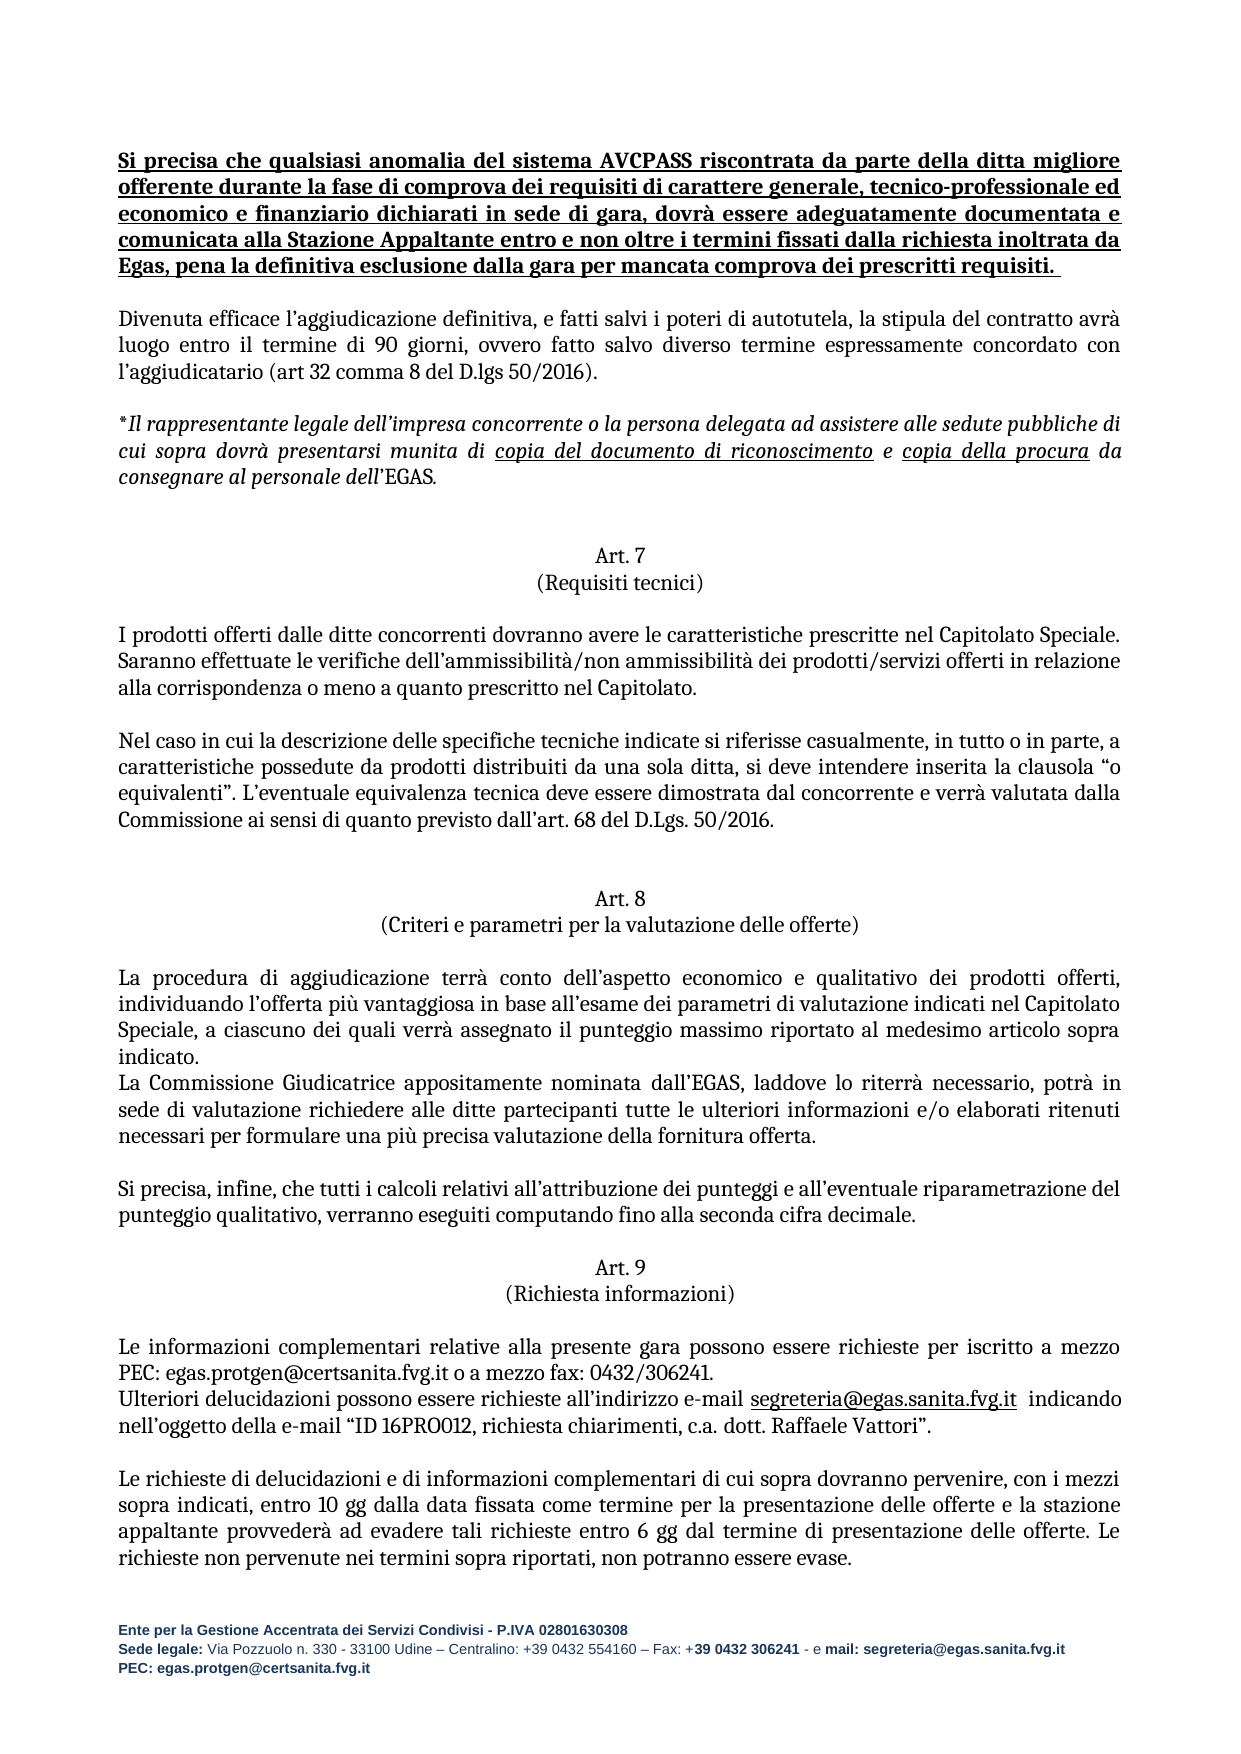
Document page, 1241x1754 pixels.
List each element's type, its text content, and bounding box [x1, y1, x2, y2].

text Si precisa, infine, che tutti i calcoli relativi all’attribuzione dei punteggi e all’eventuale riparametrazione del punteggio qualitativo, verranno eseguiti computando fino alla seconda cifra decimale. [118, 1175, 1122, 1228]
text Si precisa che qualsiasi anomalia del sistema AVCPASS riscontrata da parte della ditta migliore offerente durante la fase di comprova dei requisiti di carattere generale, tecnico-professionale ed economico e finanziario dichiarati in sede di gara, dovrà essere adeguatamente documentata e comunicata alla Stazione Appaltante entro e non oltre i termini fissati dalla richiesta inoltrata da Egas, pena la definitiva esclusione dalla gara per mancata comprova dei prescritti requisiti. [118, 224, 1122, 279]
text *Il rappresentante legale dell’impresa concorrente o la persona delegata ad assistere alle sedute pubbliche di cui sopra dovrà presentarsi munita di copia del documento di riconoscimento e copia della procura da consegnare al personale dell’EGAS. [118, 411, 1122, 490]
text Nel caso in cui la descrizione delle specifiche tecniche indicate si riferisse casualmente, in tutto o in parte, a caratteristiche possedute da prodotti distribuiti da una sola ditta, si deve intendere inserita la clausola “o equivalenti”. L’eventuale equivalenza tecnica deve essere dimostrata dal concorrente e verrà valutata dalla Commissione ai sensi di quanto previsto dall’art. 68 del D.Lgs. 50/2016. [118, 727, 1122, 833]
text Art. 7 [118, 543, 1122, 569]
text La procedura di aggiudicazione terrà conto dell’aspetto economico e qualitativo dei prodotti offerti, individuando l’offerta più vantaggiosa in base all’esame dei parametri di valutazione indicati nel Capitolato Speciale, a ciascuno dei quali verrà assegnato il punteggio massimo riportato al medesimo articolo sopra indicato. [118, 964, 1122, 1070]
text Ulteriori delucidazioni possono essere richieste all’indirizzo e-mail segreteria@egas.sanita.fvg.it indicando nell’oggetto della e-mail “ID 16PRO012, richiesta chiarimenti, c.a. dott. Raffaele Vattori”. [118, 1386, 1122, 1439]
text (Requisiti tecnici) [118, 569, 1122, 596]
text Le informazioni complementari relative alla presente gara possono essere richieste per iscritto a mezzo PEC: egas.protgen@certsanita.fvg.it o a mezzo fax: 0432/306241. [118, 1333, 1122, 1386]
text Divenuta efficace l’aggiudicazione definitiva, e fatti salvi i poteri di autotutela, la stipula del contratto avrà luogo entro il termine di 90 giorni, ovvero fatto salvo diverso termine espressamente concordato con l’aggiudicatario (art 32 comma 8 del D.lgs 50/2016). [118, 306, 1122, 385]
text Art. 8 [118, 886, 1122, 912]
text Art. 9 [118, 1254, 1122, 1281]
text I prodotti offerti dalle ditte concorrenti dovranno avere le caratteristiche prescritte nel Capitolato Speciale. Saranno effettuate le verifiche dell’ammissibilità/non ammissibilità dei prodotti/servizi offerti in relazione alla corrispondenza o meno a quanto prescritto nel Capitolato. [118, 622, 1122, 701]
text (Richiesta informazioni) [118, 1281, 1122, 1307]
text (Criteri e parametri per la valutazione delle offerte) [118, 912, 1122, 938]
text Si precisa che qualsiasi anomalia del sistema AVCPASS riscontrata da parte della ditta migliore offerente durante la fase di comprova dei requisiti di carattere generale, tecnico-professionale ed economico e finanziario dichiarati in sede di gara, dovrà essere adeguatamente documentata e comunicata alla Stazione Appaltante entro e non oltre i termini fissati dalla richiesta inoltrata da Egas, pena la definitiva esclusione dalla gara per mancata comprova dei prescritti requisiti. [118, 172, 1122, 223]
text La Commissione Giudicatrice appositamente nominata dall’EGAS, laddove lo riterrà necessario, potrà in sede di valutazione richiedere alle ditte partecipanti tutte le ulteriori informazioni e/o elaborati ritenuti necessari per formulare una più precisa valutazione della fornitura offerta. [118, 1070, 1122, 1149]
text Le richieste di delucidazioni e di informazioni complementari di cui sopra dovranno pervenire, con i mezzi sopra indicati, entro 10 gg dalla data fissata come termine per la presentazione delle offerte e la stazione appaltante provvederà ad evadere tali richieste entro 6 gg dal termine di presentazione delle offerte. Le richieste non pervenute nei termini sopra riportati, non potranno essere evase. [118, 1465, 1122, 1571]
